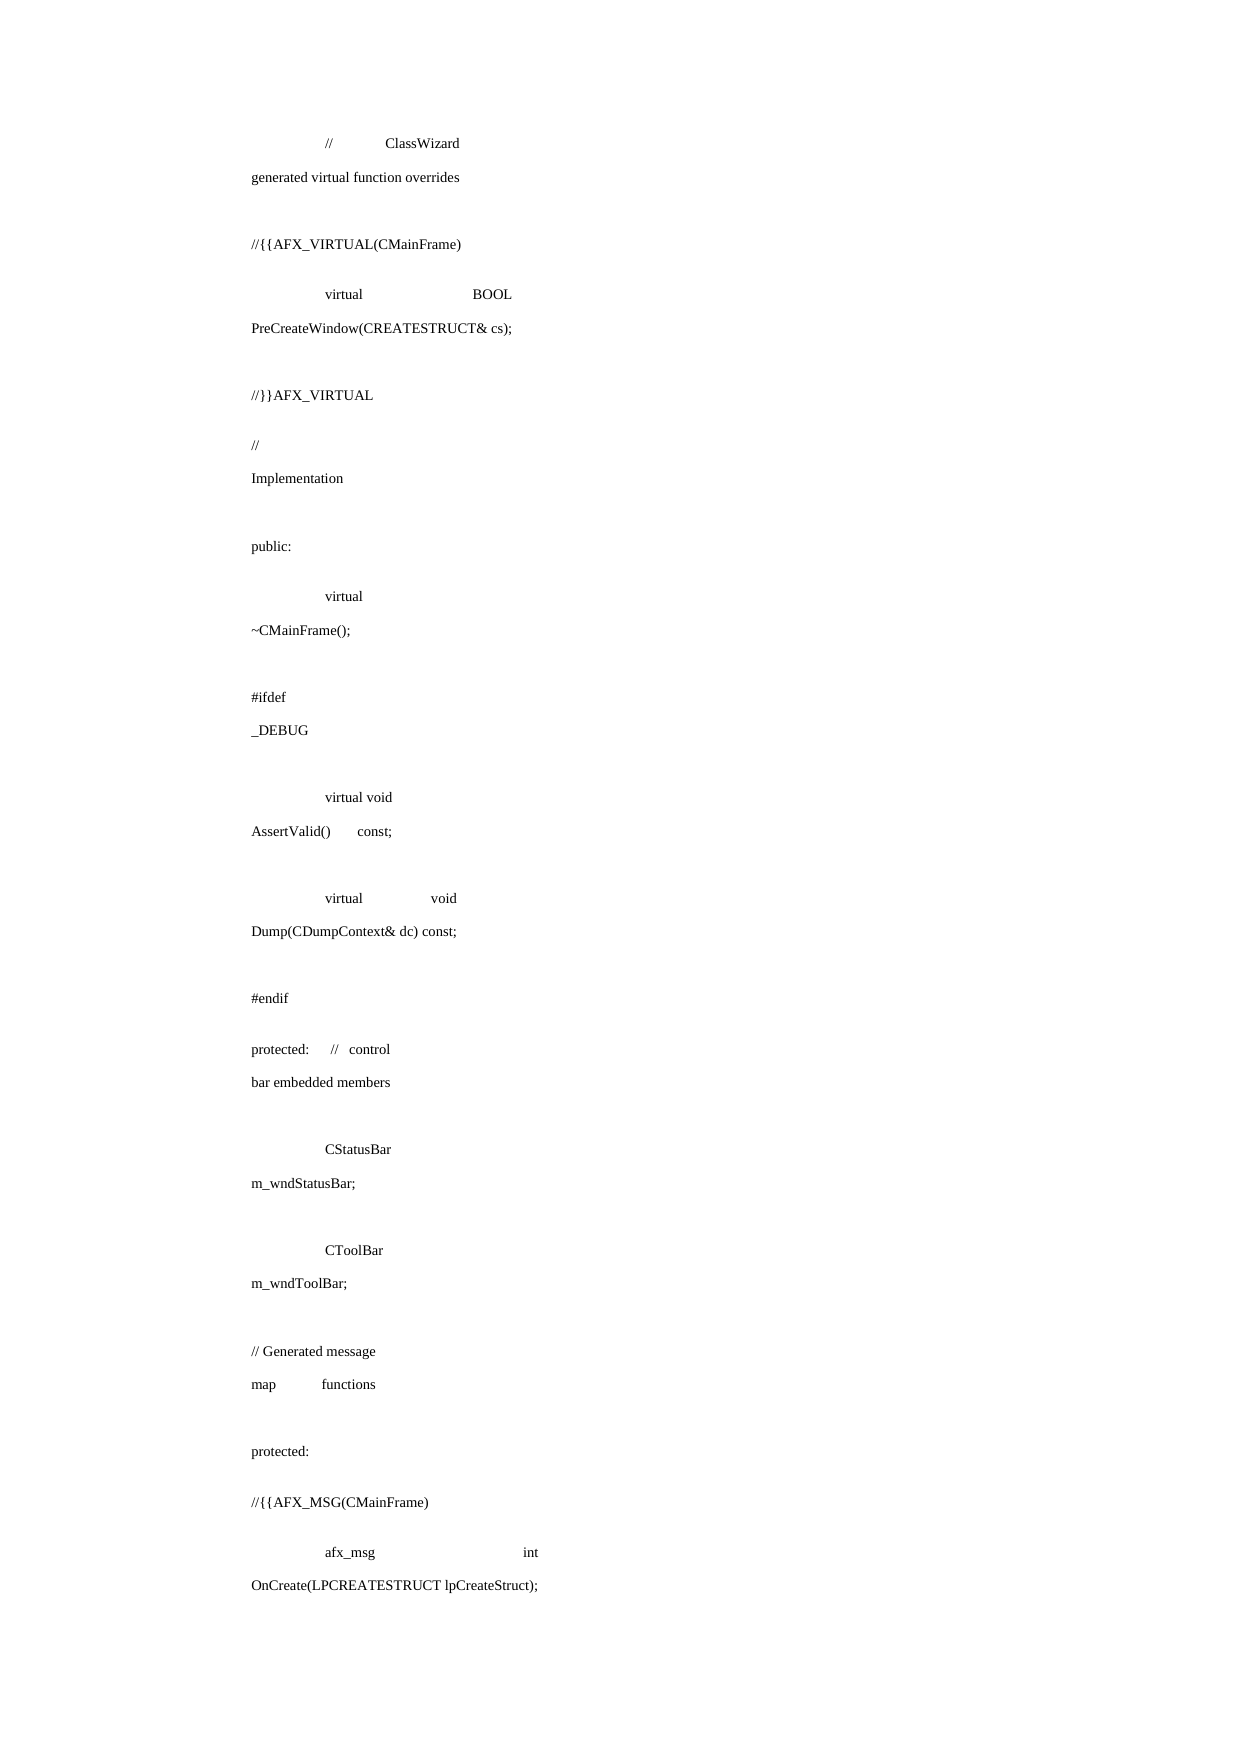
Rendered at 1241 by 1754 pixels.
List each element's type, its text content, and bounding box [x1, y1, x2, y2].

text // Generated message map functions [177, 1326, 1152, 1393]
text #endif [177, 973, 1152, 1007]
text virtual void AssertValid() const; [177, 772, 1152, 839]
text //{{AFX_VIRTUAL(CMainFrame) [177, 219, 1152, 252]
text protected: [177, 1426, 1152, 1460]
text //}}AFX_VIRTUAL [177, 370, 1152, 403]
text // ClassWizard generated virtual function overrides [177, 118, 1152, 185]
text virtual void Dump(CDumpContext& dc) const; [177, 873, 1152, 940]
text // Implementation [177, 420, 1152, 487]
text //{{AFX_MSG(CMainFrame) [177, 1477, 1152, 1510]
text #ifdef _DEBUG [177, 672, 1152, 739]
text protected: // control bar embedded members [177, 1024, 1152, 1091]
text afx_msg int OnCreate(LPCREATESTRUCT lpCreateStruct); [177, 1527, 1152, 1594]
text CToolBar m_wndToolBar; [177, 1225, 1152, 1292]
text virtual ~CMainFrame(); [177, 571, 1152, 638]
text CStatusBar m_wndStatusBar; [177, 1124, 1152, 1191]
text virtual BOOL PreCreateWindow(CREATESTRUCT& cs); [177, 269, 1152, 336]
text public: [177, 521, 1152, 554]
